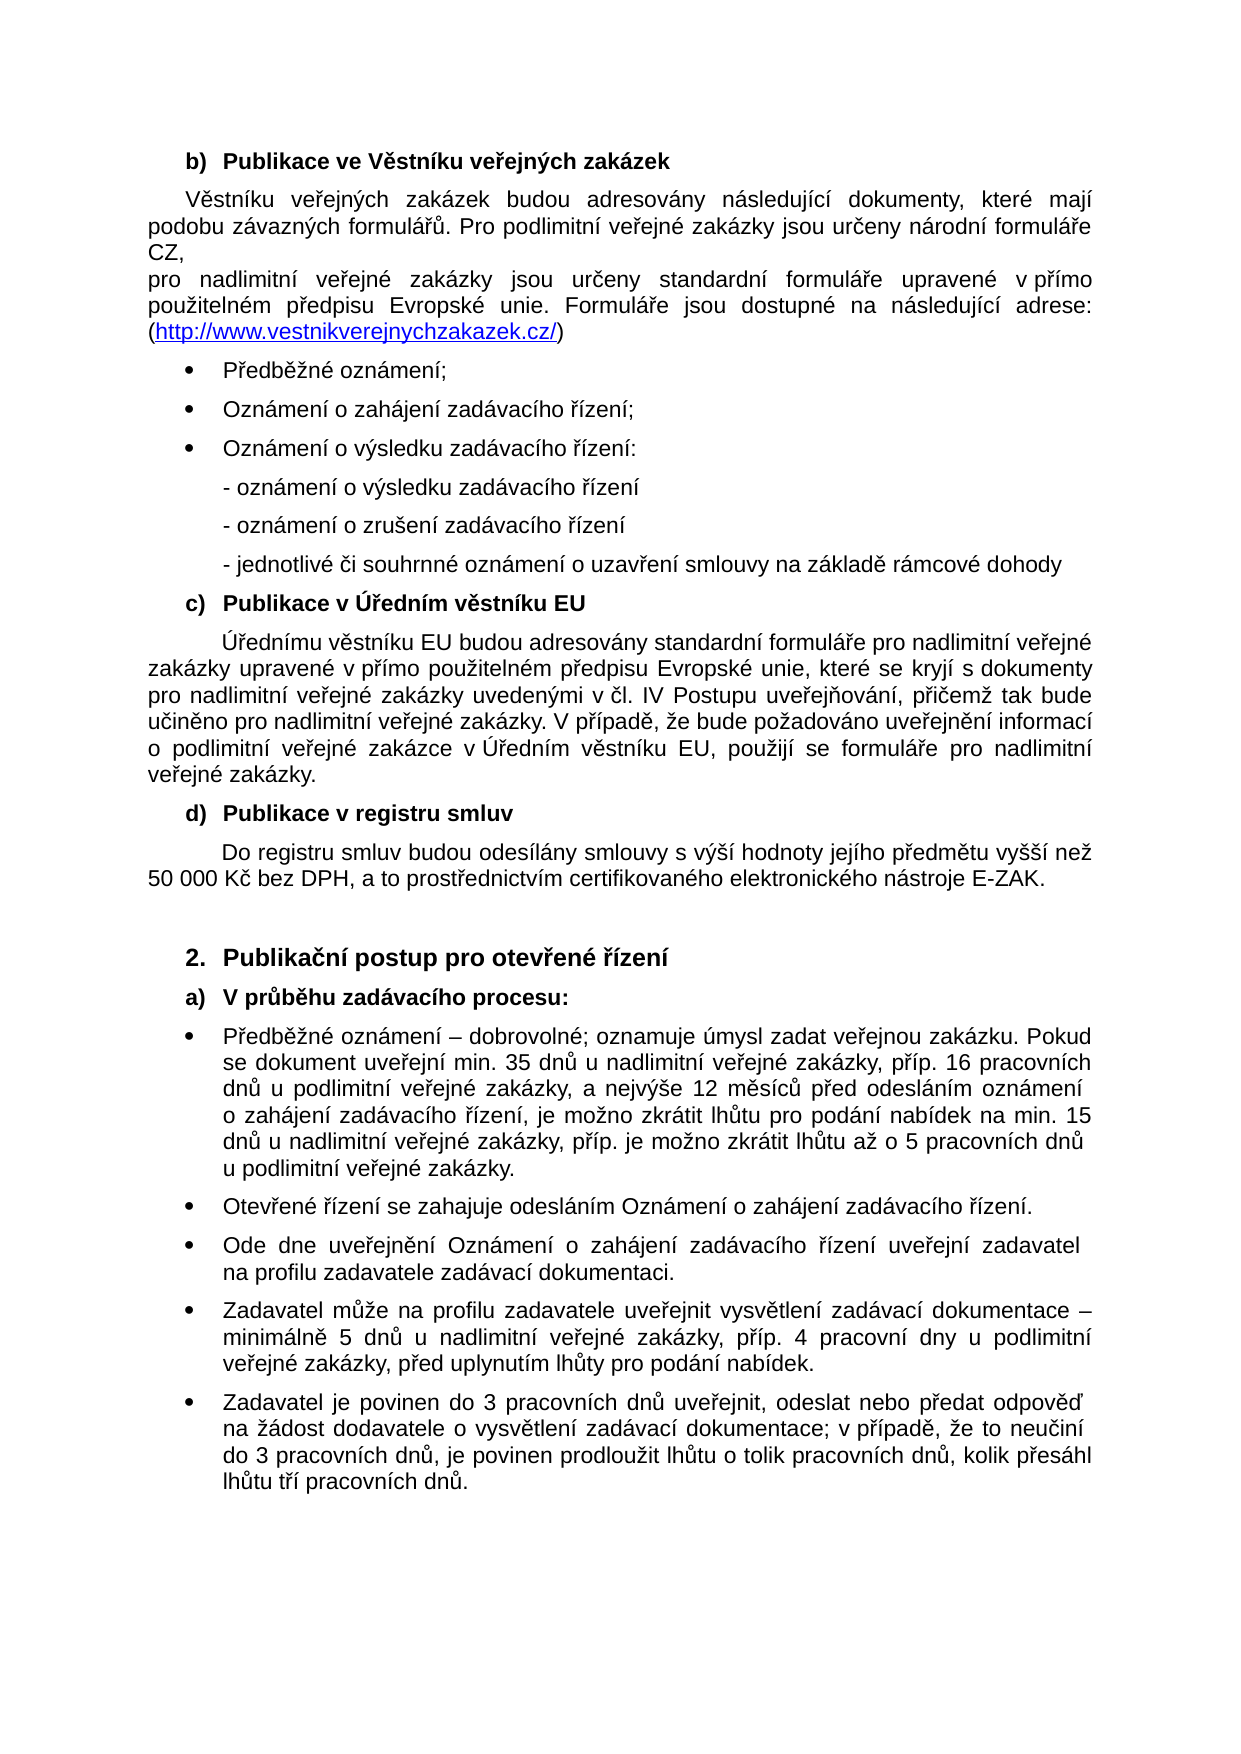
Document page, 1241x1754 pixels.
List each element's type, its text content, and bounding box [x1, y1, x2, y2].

list Oznámení o výsledku zadávacího řízení: [185, 435, 1093, 461]
text - jednotlivé či souhrnné oznámení o uzavření smlouvy na základě rámcové dohody [223, 551, 1093, 578]
list Zadavatel může na profilu zadavatele uveřejnit vysvětlení zadávací dokumentace – minimálně 5 dnů u nadlimitní veřejné zakázky, příp. 4 pracovní dny u podlimitní veřejné zakázky, před uplynutím lhůty pro podání nabídek. [185, 1297, 1093, 1376]
list Otevřené řízení se zahajuje odesláním Oznámení o zahájení zadávacího řízení. [185, 1193, 1093, 1220]
subtitle Publikace ve Věstníku veřejných zakázek [185, 148, 1093, 174]
subtitle Publikace v Úředním věstníku EU [185, 590, 1093, 617]
text Úřednímu věstníku EU budou adresovány standardní formuláře pro nadlimitní veřejné zakázky upravené v přímo použitelném předpisu Evropské unie, které se kryjí s dokumenty pro nadlimitní veřejné zakázky uvedenými v čl. IV Postupu uveřejňování, přičemž tak bude učiněno pro nadlimitní veřejné zakázky. V případě, že bude požadováno uveřejnění informací o podlimitní veřejné zakázce v Úředním věstníku EU, použijí se formuláře pro nadlimitní veřejné zakázky. [148, 629, 1093, 787]
text Věstníku veřejných zakázek budou adresovány následující dokumenty, které mají podobu závazných formulářů. Pro podlimitní veřejné zakázky jsou určeny národní formuláře CZ, pro nadlimitní veřejné zakázky jsou určeny standardní formuláře upravené v přímo použitelném předpisu Evropské unie. Formuláře jsou dostupné na následující adrese: (http://www.vestnikverejnychzakazek.cz/) [148, 186, 1093, 344]
subtitle Publikační postup pro otevřené řízení [185, 943, 1093, 971]
text Do registru smluv budou odesílány smlouvy s výší hodnoty jejího předmětu vyšší než 50 000 Kč bez DPH, a to prostřednictvím certifikovaného elektronického nástroje E-ZAK. [148, 838, 1093, 891]
list Předběžné oznámení – dobrovolné; oznamuje úmysl zadat veřejnou zakázku. Pokud se dokument uveřejní min. 35 dnů u nadlimitní veřejné zakázky, příp. 16 pracovních dnů u podlimitní veřejné zakázky, a nejvýše 12 měsíců před odesláním oznámení o zahájení zadávacího řízení, je možno zkrátit lhůtu pro podání nabídek na min. 15 dnů u nadlimitní veřejné zakázky, příp. je možno zkrátit lhůtu až o 5 pracovních dnů u podlimitní veřejné zakázky. [185, 1023, 1093, 1181]
list Předběžné oznámení; [185, 357, 1093, 383]
text - oznámení o zrušení zadávacího řízení [223, 512, 1093, 539]
subtitle V průběhu zadávacího procesu: [185, 984, 1093, 1010]
list Oznámení o zahájení zadávacího řízení; [185, 396, 1093, 422]
subtitle Publikace v registru smluv [185, 800, 1093, 826]
text - oznámení o výsledku zadávacího řízení [223, 474, 1093, 500]
list Ode dne uveřejnění Oznámení o zahájení zadávacího řízení uveřejní zadavatel na profilu zadavatele zadávací dokumentaci. [185, 1232, 1093, 1285]
list Zadavatel je povinen do 3 pracovních dnů uveřejnit, odeslat nebo předat odpověď na žádost dodavatele o vysvětlení zadávací dokumentace; v případě, že to neučiní do 3 pracovních dnů, je povinen prodloužit lhůtu o tolik pracovních dnů, kolik přesáhl lhůtu tří pracovních dnů. [185, 1389, 1093, 1494]
